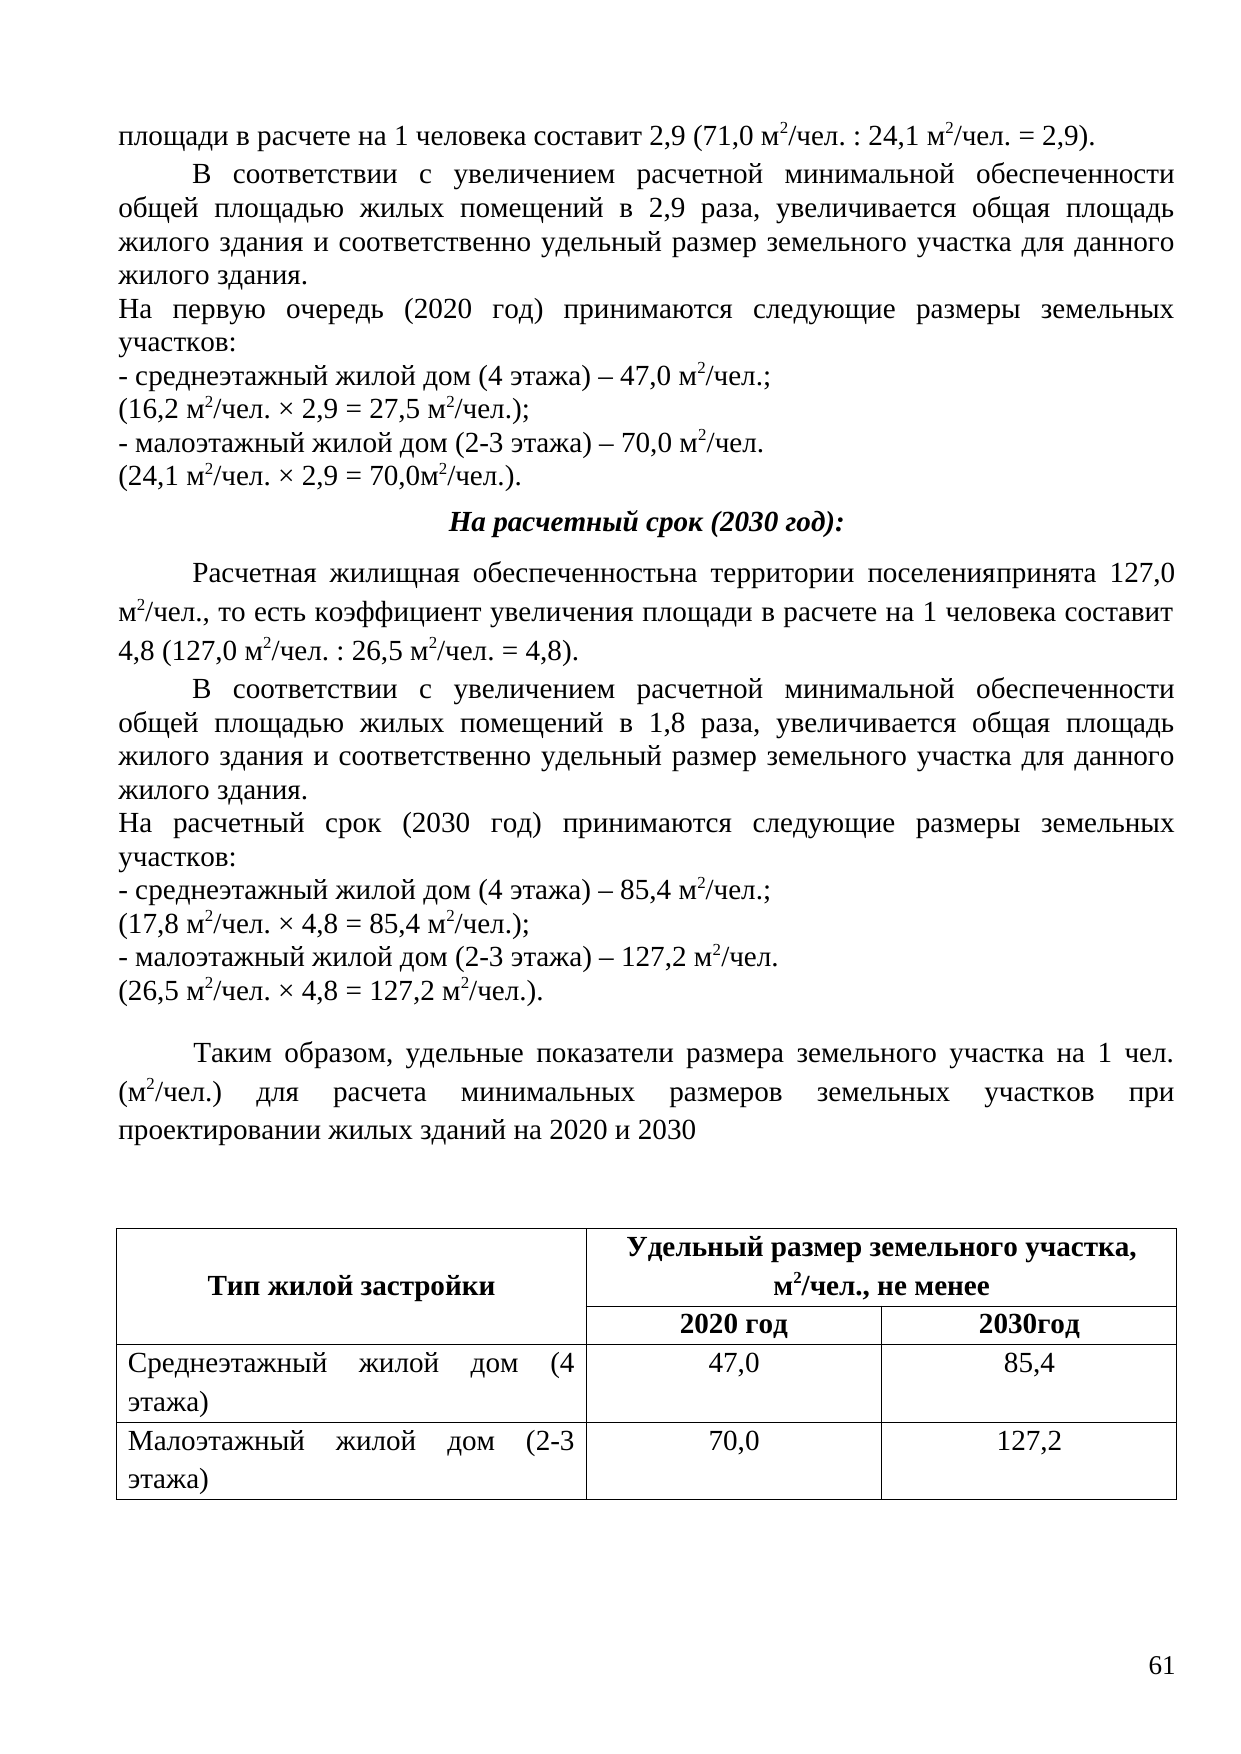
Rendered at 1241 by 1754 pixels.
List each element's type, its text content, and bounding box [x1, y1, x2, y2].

table_cell Среднеэтажный жилой дом (4 этажа) [117, 1345, 586, 1422]
text - среднеэтажный жилой дом (4 этажа) – 85,4 м2/чел.; [118, 872, 1175, 906]
text - среднеэтажный жилой дом (4 этажа) – 47,0 м2/чел.; [118, 358, 1175, 391]
table_cell 70,0 [587, 1423, 881, 1499]
text - малоэтажный жилой дом (2-3 этажа) – 70,0 м2/чел. [118, 425, 1175, 458]
text Расчетная жилищная обеспеченностьна территории поселенияпринята 127,0 м2/чел., то есть коэффициент увеличения площади в расчете на 1 человека составит 4,8 (127,0 м2/чел. : 26,5 м2/чел. = 4,8). [118, 556, 1175, 666]
text (26,5 м2/чел. × 4,8 = 127,2 м2/чел.). [118, 973, 1175, 1007]
table_cell 127,2 [882, 1423, 1176, 1499]
text В соответствии с увеличением расчетной минимальной обеспеченности общей площадью жилых помещений в 2,9 раза, увеличивается общая площадь жилого здания и соответственно удельный размер земельного участка для данного жилого здания. [118, 157, 1175, 291]
text (17,8 м2/чел. × 4,8 = 85,4 м2/чел.); [118, 906, 1175, 939]
table_cell 47,0 [587, 1345, 881, 1422]
text (24,1 м2/чел. × 2,9 = 70,0м2/чел.). [118, 458, 1175, 492]
text Таким образом, удельные показатели размера земельного участка на 1 чел. (м2/чел.) для расчета минимальных размеров земельных участков при проектировании жилых зданий на 2020 и 2030 [118, 1035, 1175, 1146]
text На расчетный срок (2030 год): [118, 504, 1175, 538]
text В соответствии с увеличением расчетной минимальной обеспеченности общей площадью жилых помещений в 1,8 раза, увеличивается общая площадь жилого здания и соответственно удельный размер земельного участка для данного жилого здания. [118, 671, 1175, 805]
text - малоэтажный жилой дом (2-3 этажа) – 127,2 м2/чел. [118, 939, 1175, 973]
table_cell Малоэтажный жилой дом (2-3 этажа) [117, 1423, 586, 1499]
table_cell 2030год [882, 1307, 1176, 1344]
table_cell 2020 год [587, 1307, 881, 1344]
table_header Удельный размер земельного участка, м2/чел., не менее [587, 1229, 1176, 1306]
text На расчетный срок (2030 год) принимаются следующие размеры земельных участков: [118, 805, 1175, 872]
table_cell 85,4 [882, 1345, 1176, 1422]
table_header Тип жилой застройки [117, 1229, 586, 1344]
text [118, 118, 1175, 152]
text На первую очередь (2020 год) принимаются следующие размеры земельных участков: [118, 291, 1175, 358]
text (16,2 м2/чел. × 2,9 = 27,5 м2/чел.); [118, 391, 1175, 425]
